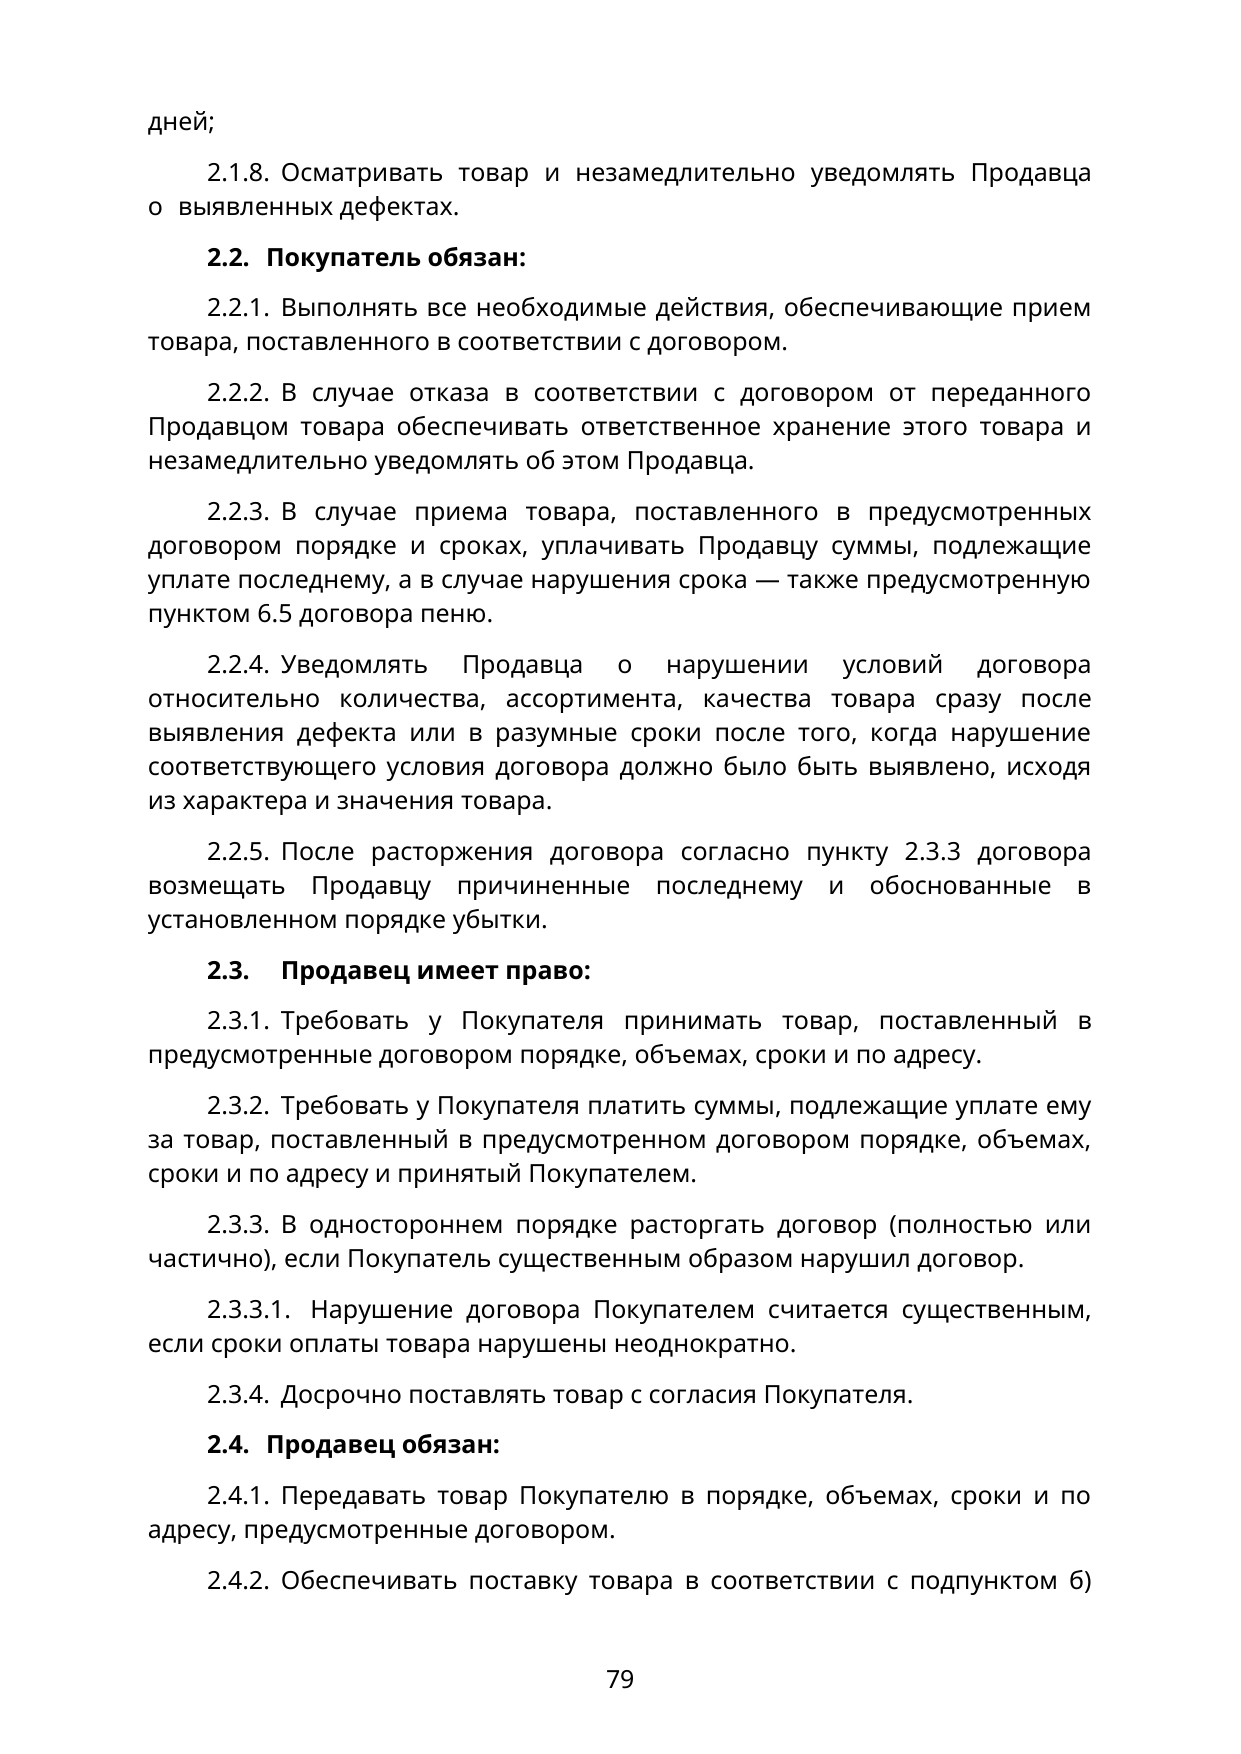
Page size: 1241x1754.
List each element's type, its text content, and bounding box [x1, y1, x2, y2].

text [148, 1562, 1092, 1597]
text 2.3.1. Требовать у Покупателя принимать товар, поставленный в предусмотренные договором порядке, объемах, сроки и по адресу. [148, 1003, 1092, 1071]
text 2.3. Продавец имеет право: [148, 952, 1092, 986]
text 2.3.4. Досрочно поставлять товар с согласия Покупателя. [148, 1376, 1092, 1410]
text 2.3.2. Требовать у Покупателя платить суммы, подлежащие уплате ему за товар, поставленный в предусмотренном договором порядке, объемах, сроки и по адресу и принятый Покупателем. [148, 1088, 1092, 1190]
text 2.4.1. Передавать товар Покупателю в порядке, объемах, сроки и по адресу, предусмотренные договором. [148, 1478, 1092, 1546]
text 2.2.1. Выполнять все необходимые действия, обеспечивающие прием товара, поставленного в соответствии с договором. [148, 290, 1092, 358]
text 2.2.2. В случае отказа в соответствии с договором от переданного Продавцом товара обеспечивать ответственное хранение этого товара и незамедлительно уведомлять об этом Продавца. [148, 375, 1092, 477]
text 2.2.5. После расторжения договора согласно пункту 2.3.3 договора возмещать Продавцу причиненные последнему и обоснованные в установленном порядке убытки. [148, 833, 1092, 936]
text 2.2.4. Уведомлять Продавца о нарушении условий договора относительно количества, ассортимента, качества товара сразу после выявления дефекта или в разумные сроки после того, когда нарушение соответствующего условия договора должно было быть выявлено, исходя из характера и значения товара. [148, 646, 1092, 817]
text 2.3.3. В одностороннем порядке расторгать договор (полностью или частично), если Покупатель существенным образом нарушил договор. [148, 1207, 1092, 1275]
text 2.1.8. Осматривать товар и незамедлительно уведомлять Продавца о выявленных дефектах. [148, 154, 1092, 222]
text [148, 103, 1092, 137]
text 2.2. Покупатель обязан: [148, 239, 1092, 273]
text 2.3.3.1. Нарушение договора Покупателем считается существенным, если сроки оплаты товара нарушены неоднократно. [148, 1291, 1092, 1359]
text 2.2.3. В случае приема товара, поставленного в предусмотренных договором порядке и сроках, уплачивать Продавцу суммы, подлежащие уплате последнему, а в случае нарушения срока — также предусмотренную пунктом 6.5 договора пеню. [148, 493, 1092, 630]
text 2.4. Продавец обязан: [148, 1427, 1092, 1461]
